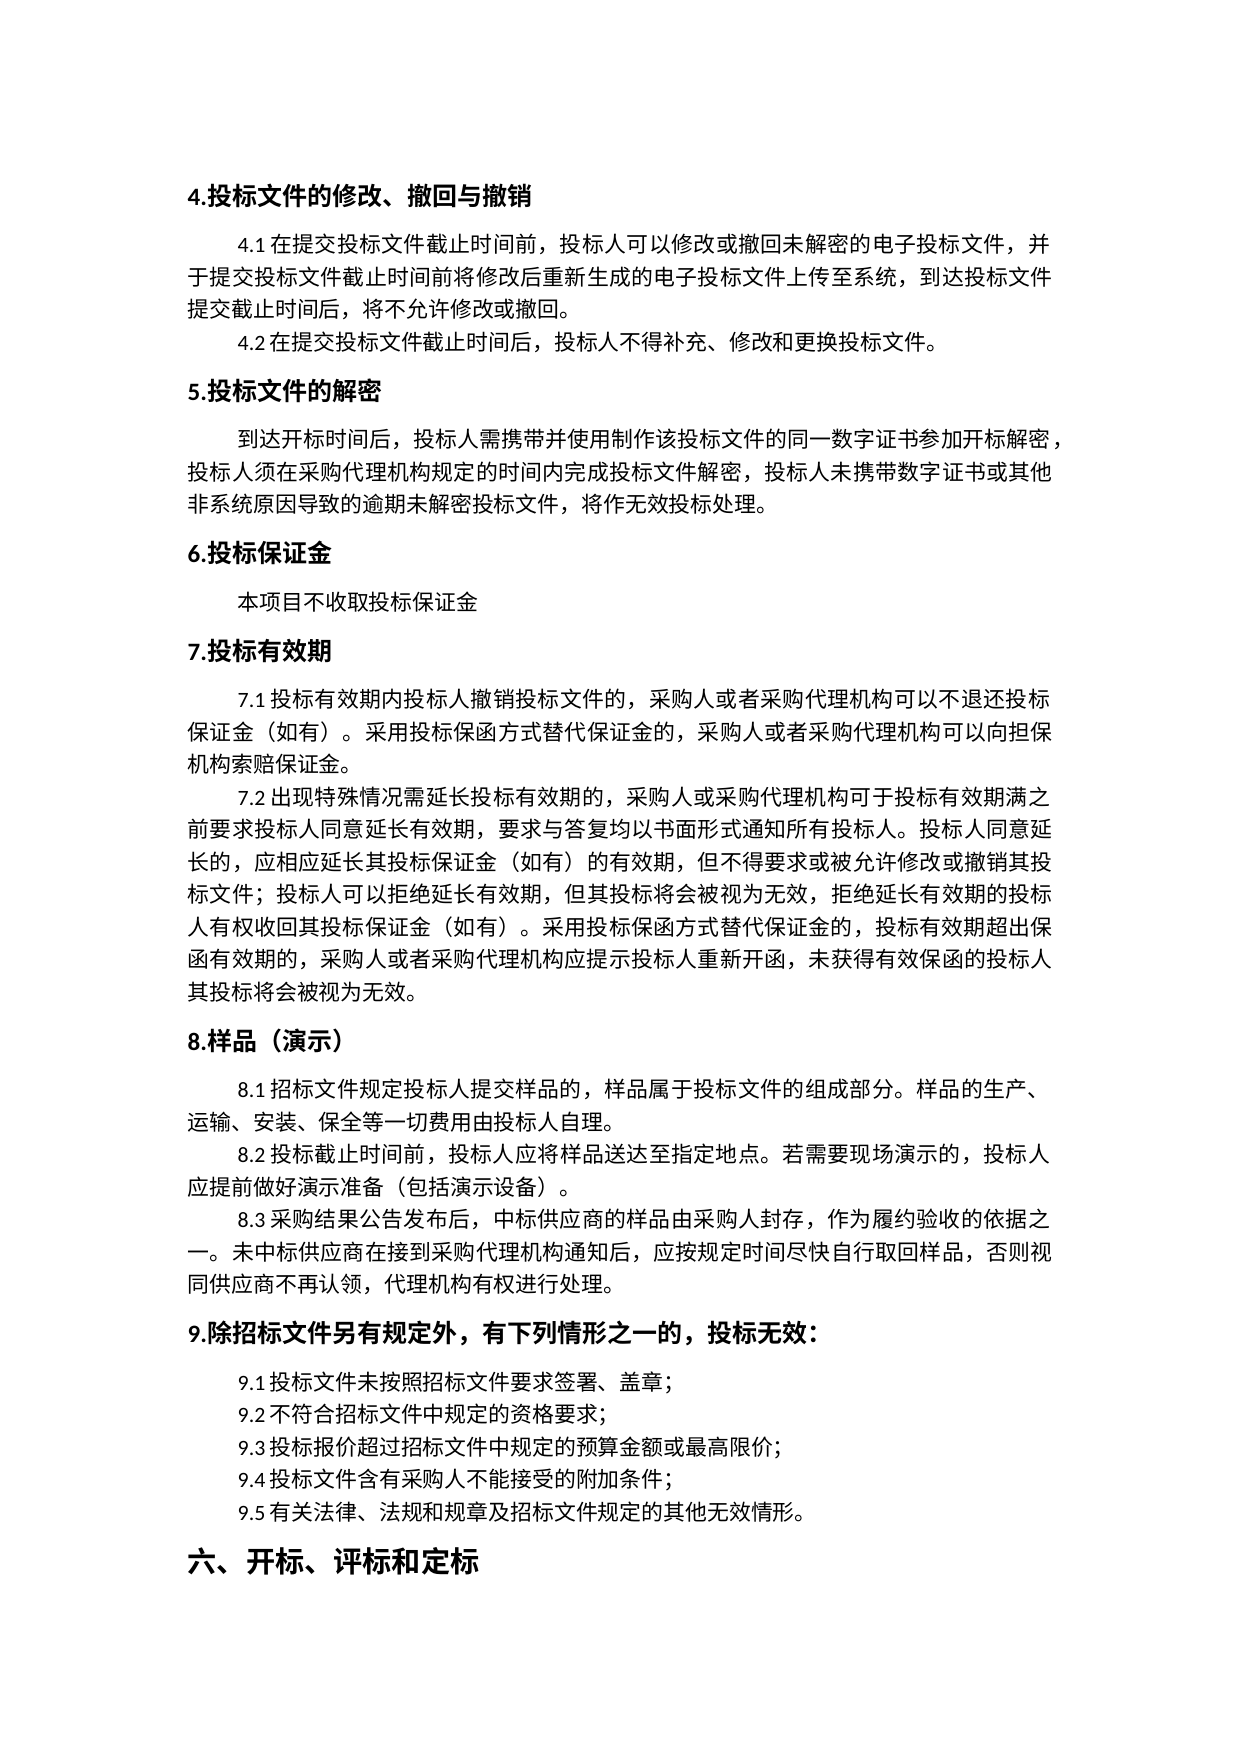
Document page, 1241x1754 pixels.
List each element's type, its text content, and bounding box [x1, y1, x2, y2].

text 本项目不收取投标保证金 [187, 584, 1053, 617]
text 六、开标、评标和定标 [187, 1527, 1053, 1592]
text 6.投标保证金 [187, 519, 1053, 584]
text 9.5有关法律、法规和规章及招标文件规定的其他无效情形。 [187, 1494, 1053, 1527]
text 到达开标时间后，投标人需携带并使用制作该投标文件的同一数字证书参加开标解密，投标人须在采购代理机构规定的时间内完成投标文件解密，投标人未携带数字证书或其他非系统原因导致的逾期未解密投标文件，将作无效投标处理。 [187, 422, 1053, 519]
text 7.1投标有效期内投标人撤销投标文件的，采购人或者采购代理机构可以不退还投标保证金（如有）。采用投标保函方式替代保证金的，采购人或者采购代理机构可以向担保机构索赔保证金。 [187, 682, 1053, 779]
text 8.1招标文件规定投标人提交样品的，样品属于投标文件的组成部分。样品的生产、运输、安装、保全等一切费用由投标人自理。 [187, 1072, 1053, 1137]
text 8.样品（演示） [187, 1007, 1053, 1072]
text 9.除招标文件另有规定外，有下列情形之一的，投标无效： [187, 1299, 1053, 1364]
text 5.投标文件的解密 [187, 357, 1053, 422]
text 9.2不符合招标文件中规定的资格要求； [187, 1397, 1053, 1429]
text 8.3采购结果公告发布后，中标供应商的样品由采购人封存，作为履约验收的依据之一。未中标供应商在接到采购代理机构通知后，应按规定时间尽快自行取回样品，否则视同供应商不再认领，代理机构有权进行处理。 [187, 1202, 1053, 1299]
text 7.2出现特殊情况需延长投标有效期的，采购人或采购代理机构可于投标有效期满之前要求投标人同意延长有效期，要求与答复均以书面形式通知所有投标人。投标人同意延长的，应相应延长其投标保证金（如有）的有效期，但不得要求或被允许修改或撤销其投标文件；投标人可以拒绝延长有效期，但其投标将会被视为无效，拒绝延长有效期的投标人有权收回其投标保证金（如有）。采用投标保函方式替代保证金的，投标有效期超出保函有效期的，采购人或者采购代理机构应提示投标人重新开函，未获得有效保函的投标人其投标将会被视为无效。 [187, 779, 1053, 1007]
text 4.1在提交投标文件截止时间前，投标人可以修改或撤回未解密的电子投标文件，并于提交投标文件截止时间前将修改后重新生成的电子投标文件上传至系统，到达投标文件提交截止时间后，将不允许修改或撤回。 [187, 227, 1053, 324]
text 4.投标文件的修改、撤回与撤销 [187, 162, 1053, 227]
text 9.4投标文件含有采购人不能接受的附加条件； [187, 1462, 1053, 1494]
text 4.2在提交投标文件截止时间后，投标人不得补充、修改和更换投标文件。 [187, 324, 1053, 357]
text 9.3投标报价超过招标文件中规定的预算金额或最高限价； [187, 1429, 1053, 1462]
text 8.2投标截止时间前，投标人应将样品送达至指定地点。若需要现场演示的，投标人应提前做好演示准备（包括演示设备）。 [187, 1137, 1053, 1202]
text 7.投标有效期 [187, 617, 1053, 682]
text 9.1投标文件未按照招标文件要求签署、盖章； [187, 1364, 1053, 1397]
